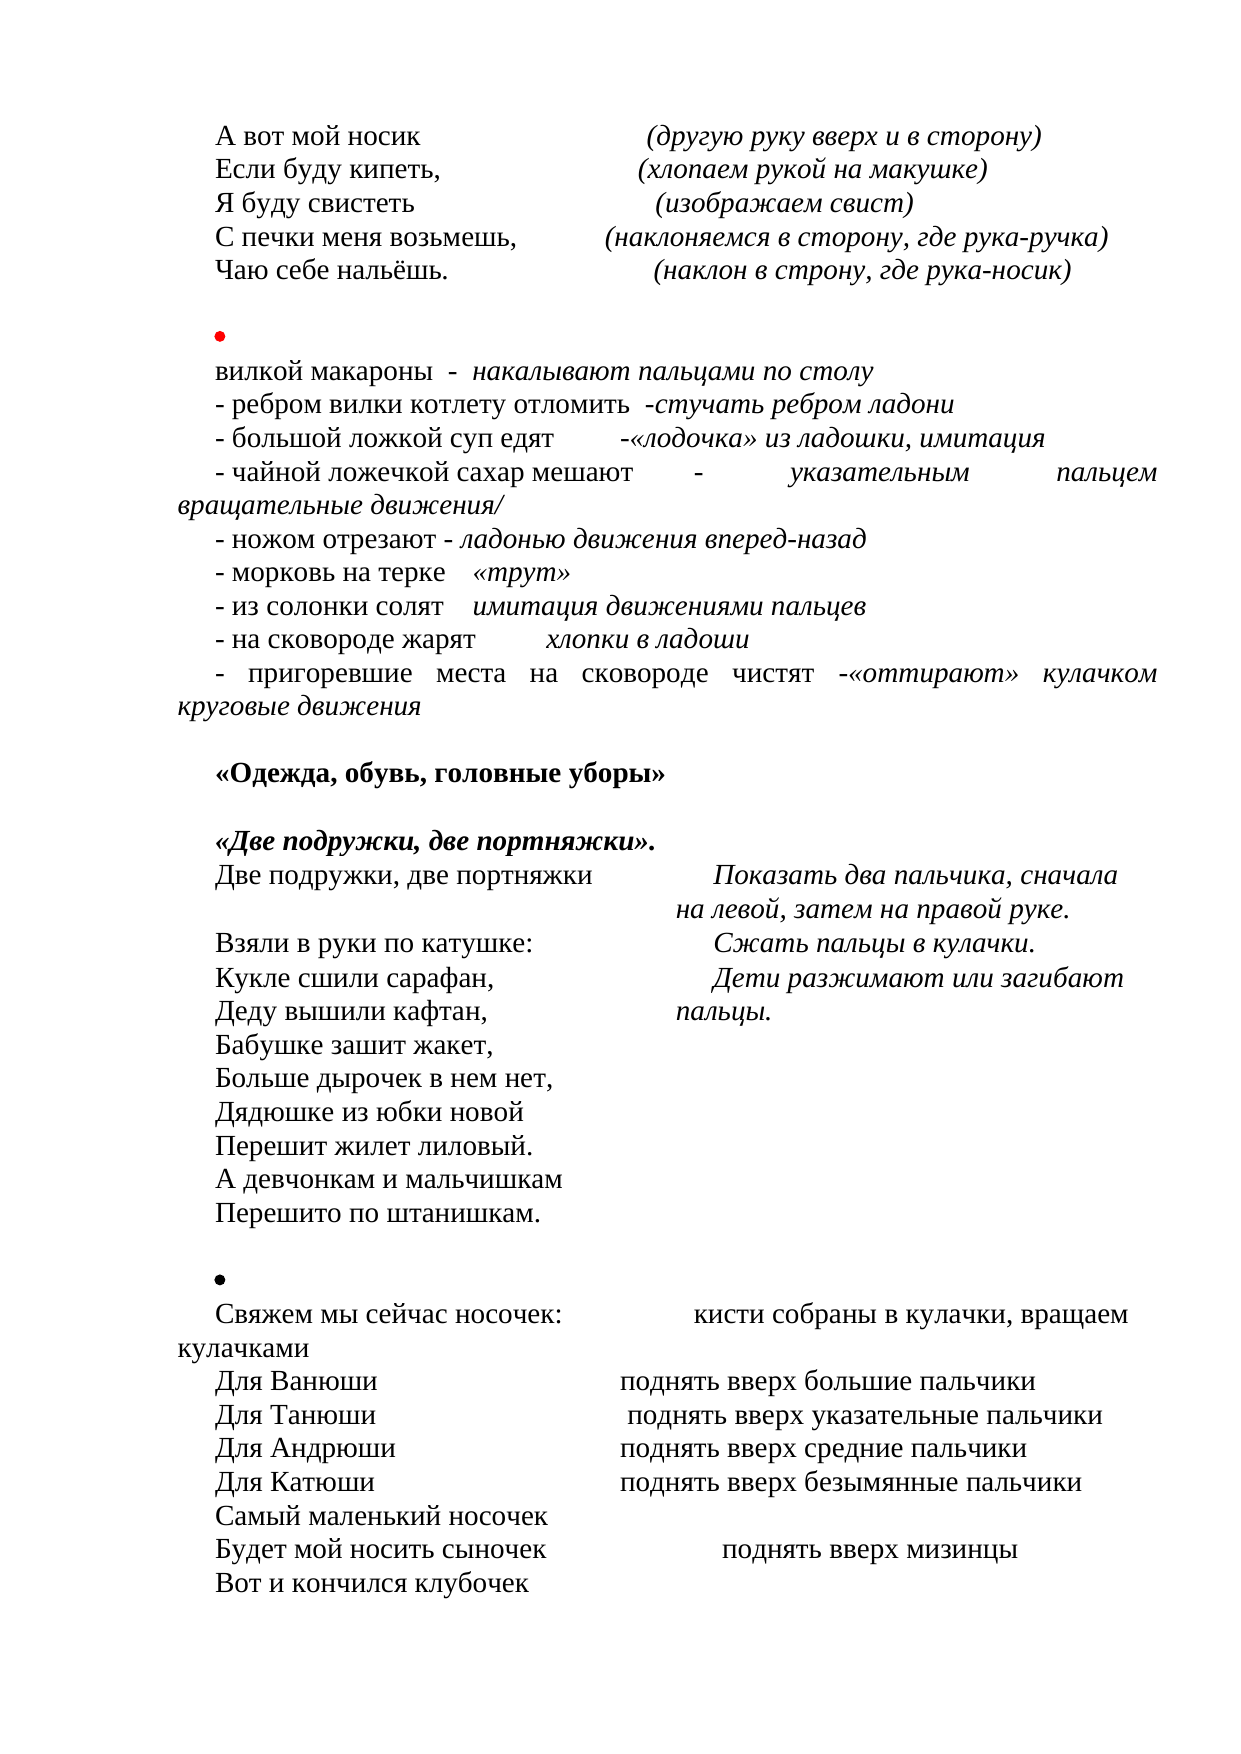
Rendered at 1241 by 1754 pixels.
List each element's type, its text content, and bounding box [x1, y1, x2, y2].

text Для Ванюши поднять вверх большие пальчики [177, 1363, 1157, 1397]
text - пригоревшие места на сковороде чистят -«оттирают» кулачком круговые движения [177, 655, 1157, 722]
text Для Андрюши поднять вверх средние пальчики [177, 1431, 1157, 1464]
text - большой ложкой суп едят -«лодочка» из ладошки, имитация [177, 420, 1157, 454]
text - ножом отрезают - ладонью движения вперед-назад [177, 521, 1157, 554]
text - морковь на терке «трут» [177, 554, 1157, 588]
text Самый маленький носочек [177, 1498, 1157, 1531]
text Я буду свистеть (изображаем свист) [177, 185, 1152, 219]
text Свяжем мы сейчас носочек: кисти собраны в кулачки, вращаем кулачками [177, 1296, 1157, 1363]
text Вот и кончился клубочек [177, 1565, 1157, 1598]
text - чайной ложечкой сахар мешают - указательным пальцем вращательные движения/ [177, 454, 1157, 521]
table_header Две подружки, две портняжки [167, 857, 664, 924]
text - ребром вилки котлету отломить -стучать ребром ладони [177, 387, 1157, 420]
text «Одежда, обувь, головные уборы» [177, 756, 1152, 789]
text А вот мой носик (другую руку вверх и в сторону) [177, 118, 1152, 152]
text - на сковороде жарят хлопки в ладоши [177, 621, 1157, 655]
table_header Показать два пальчика, сначала на левой, затем на правой руке. [665, 857, 1162, 924]
text Для Катюши поднять вверх безымянные пальчики [177, 1464, 1157, 1498]
text Для Танюши поднять вверх указательные пальчики [177, 1397, 1157, 1431]
table_cell Кукле сшили сарафан, Деду вышили кафтан, Бабушке зашит жакет, Больше дырочек в нем нет, Дядюшке из юбки новой Перешит жилет лиловый. А девчонкам и мальчишкам Перешито по штанишкам. [167, 960, 664, 1262]
text Если буду кипеть, (хлопаем рукой на макушке) [177, 152, 1152, 185]
text вилкой макароны - накалывают пальцами по столу [177, 353, 1157, 387]
text - из солонки солят имитация движениями пальцев [177, 588, 1157, 621]
text «Две подружки, две портняжки». [177, 823, 1152, 856]
text Чаю себе нальёшь. (наклон в строну, где рука-носик) [177, 252, 1152, 286]
table_cell Сжать пальцы в кулачки. [665, 925, 1162, 959]
table_cell Взяли в руки по катушке: [167, 925, 664, 959]
table_cell Дети разжимают или загибают пальцы. [665, 960, 1162, 1262]
text С печки меня возьмешь, (наклоняемся в сторону, где рука-ручка) [177, 219, 1152, 252]
text Будет мой носить сыночек поднять вверх мизинцы [177, 1531, 1157, 1565]
